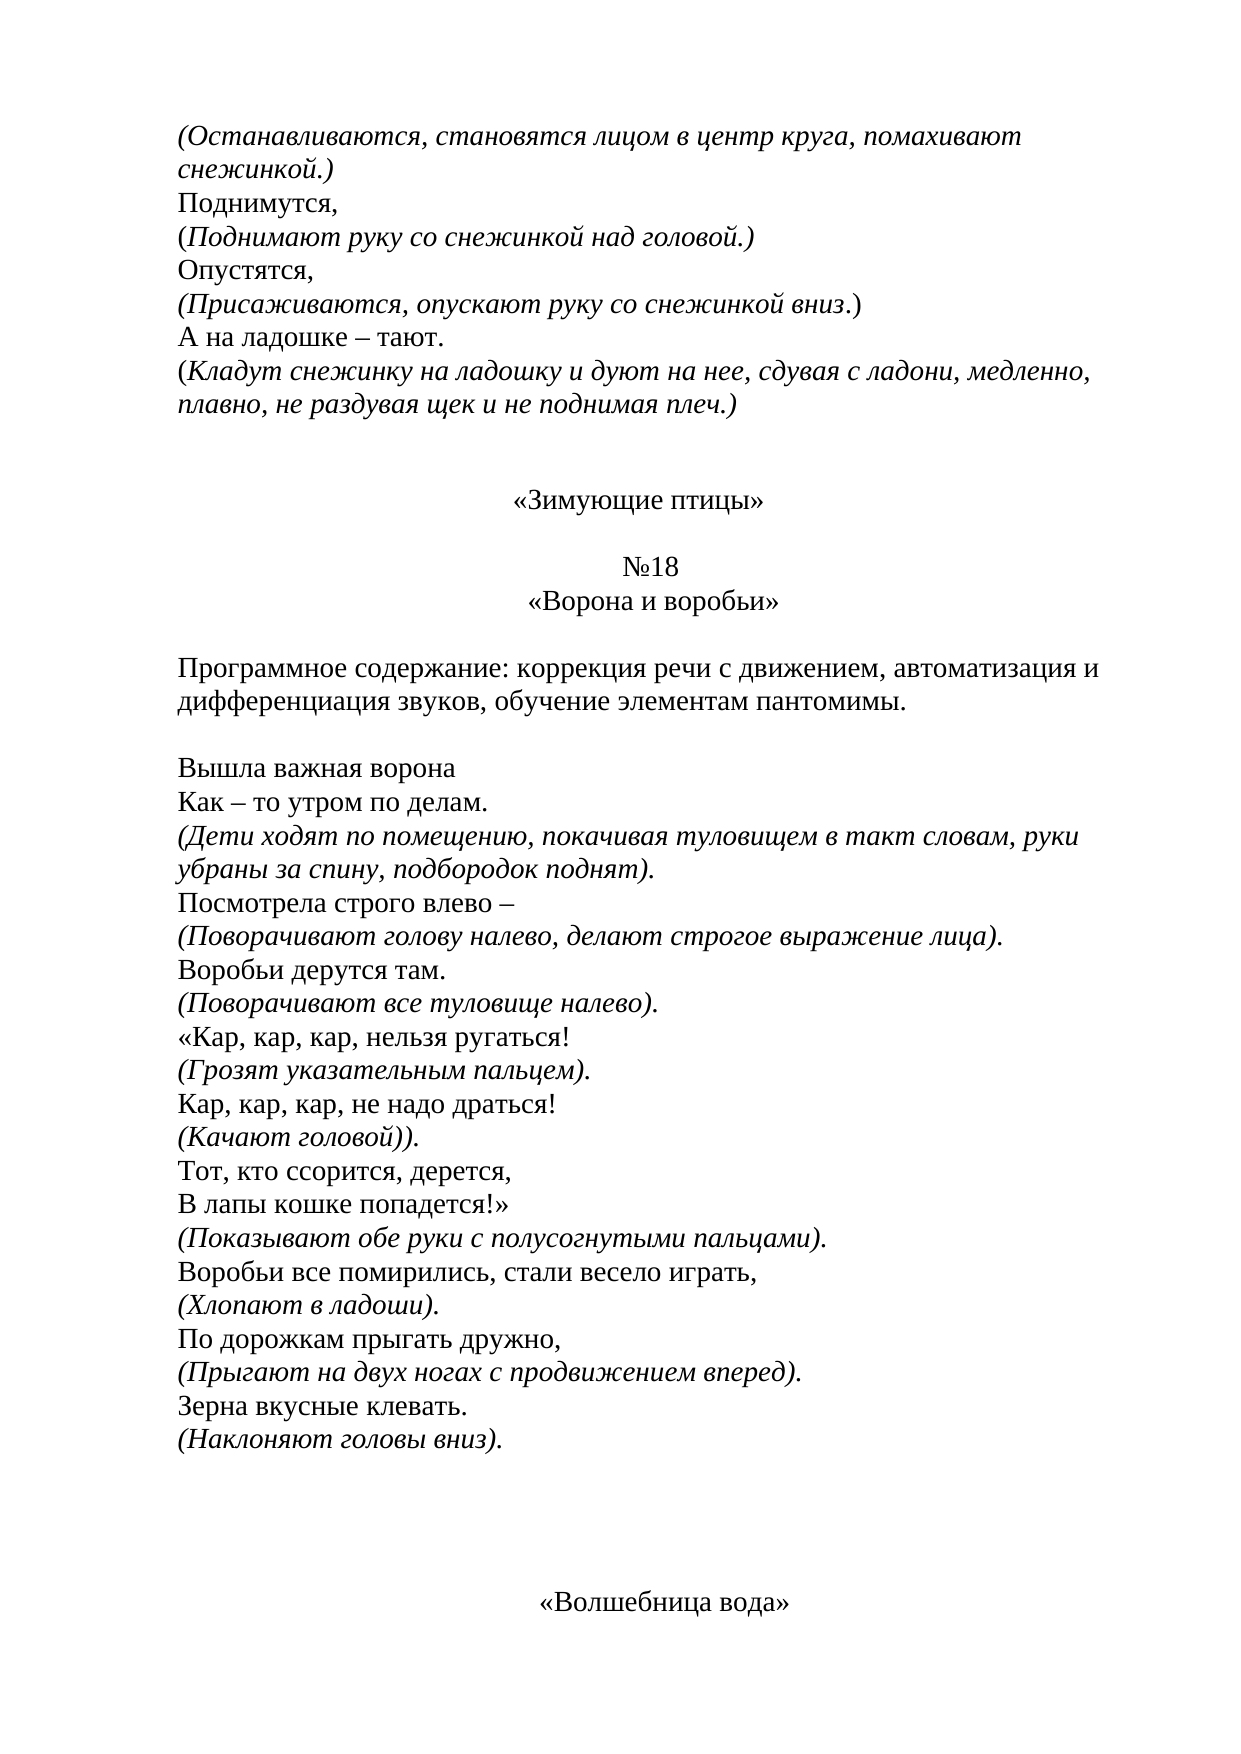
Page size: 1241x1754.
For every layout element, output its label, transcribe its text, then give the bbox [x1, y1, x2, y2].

text (Хлопают в ладоши). [177, 1287, 1152, 1321]
text (Дети ходят по помещению, покачивая туловищем в такт словам, руки убраны за спину, подбородок поднят). [177, 818, 1152, 885]
text Поднимутся, [177, 185, 1152, 219]
text В лапы кошке попадется!» [177, 1187, 1152, 1220]
text (Поднимают руку со снежинкой над головой.) [177, 219, 1152, 252]
text (Наклоняют головы вниз). [177, 1421, 1152, 1455]
text Посмотрела строго влево – [177, 885, 1152, 918]
text (Качают головой)). [177, 1119, 1152, 1153]
text «Зимующие птицы» [177, 482, 1152, 516]
text Как – то утром по делам. [177, 784, 1152, 818]
text (Кладут снежинку на ладошку и дуют на нее, сдувая с ладони, медленно, плавно, не раздувая щек и не поднимая плеч.) [177, 353, 1152, 420]
text (Останавливаются, становятся лицом в центр круга, помахивают снежинкой.) [177, 118, 1152, 185]
text Программное содержание: коррекция речи с движением, автоматизация и дифференциация звуков, обучение элементам пантомимы. [177, 650, 1152, 717]
text «Волшебница вода» [177, 1584, 1152, 1618]
text Зерна вкусные клевать. [177, 1388, 1152, 1421]
text По дорожкам прыгать дружно, [177, 1321, 1152, 1354]
text Воробьи все помирились, стали весело играть, [177, 1254, 1152, 1287]
text (Поворачивают голову налево, делают строгое выражение лица). [177, 918, 1152, 952]
text Кар, кар, кар, не надо драться! [177, 1086, 1152, 1119]
text Тот, кто ссорится, дерется, [177, 1153, 1152, 1187]
text №18 [177, 549, 1152, 583]
text (Присаживаются, опускают руку со снежинкой вниз.) А на ладошке – тают. [177, 286, 1152, 353]
text (Поворачивают все туловище налево). [177, 985, 1152, 1019]
text (Показывают обе руки с полусогнутыми пальцами). [177, 1220, 1152, 1254]
text (Грозят указательным пальцем). [177, 1052, 1152, 1086]
text (Прыгают на двух ногах с продвижением вперед). [177, 1354, 1152, 1388]
text «Ворона и воробьи» [177, 583, 1152, 616]
text Опустятся, [177, 252, 1152, 286]
text Вышла важная ворона [177, 751, 1152, 784]
text «Кар, кар, кар, нельзя ругаться! [177, 1019, 1152, 1052]
text Воробьи дерутся там. [177, 952, 1152, 985]
